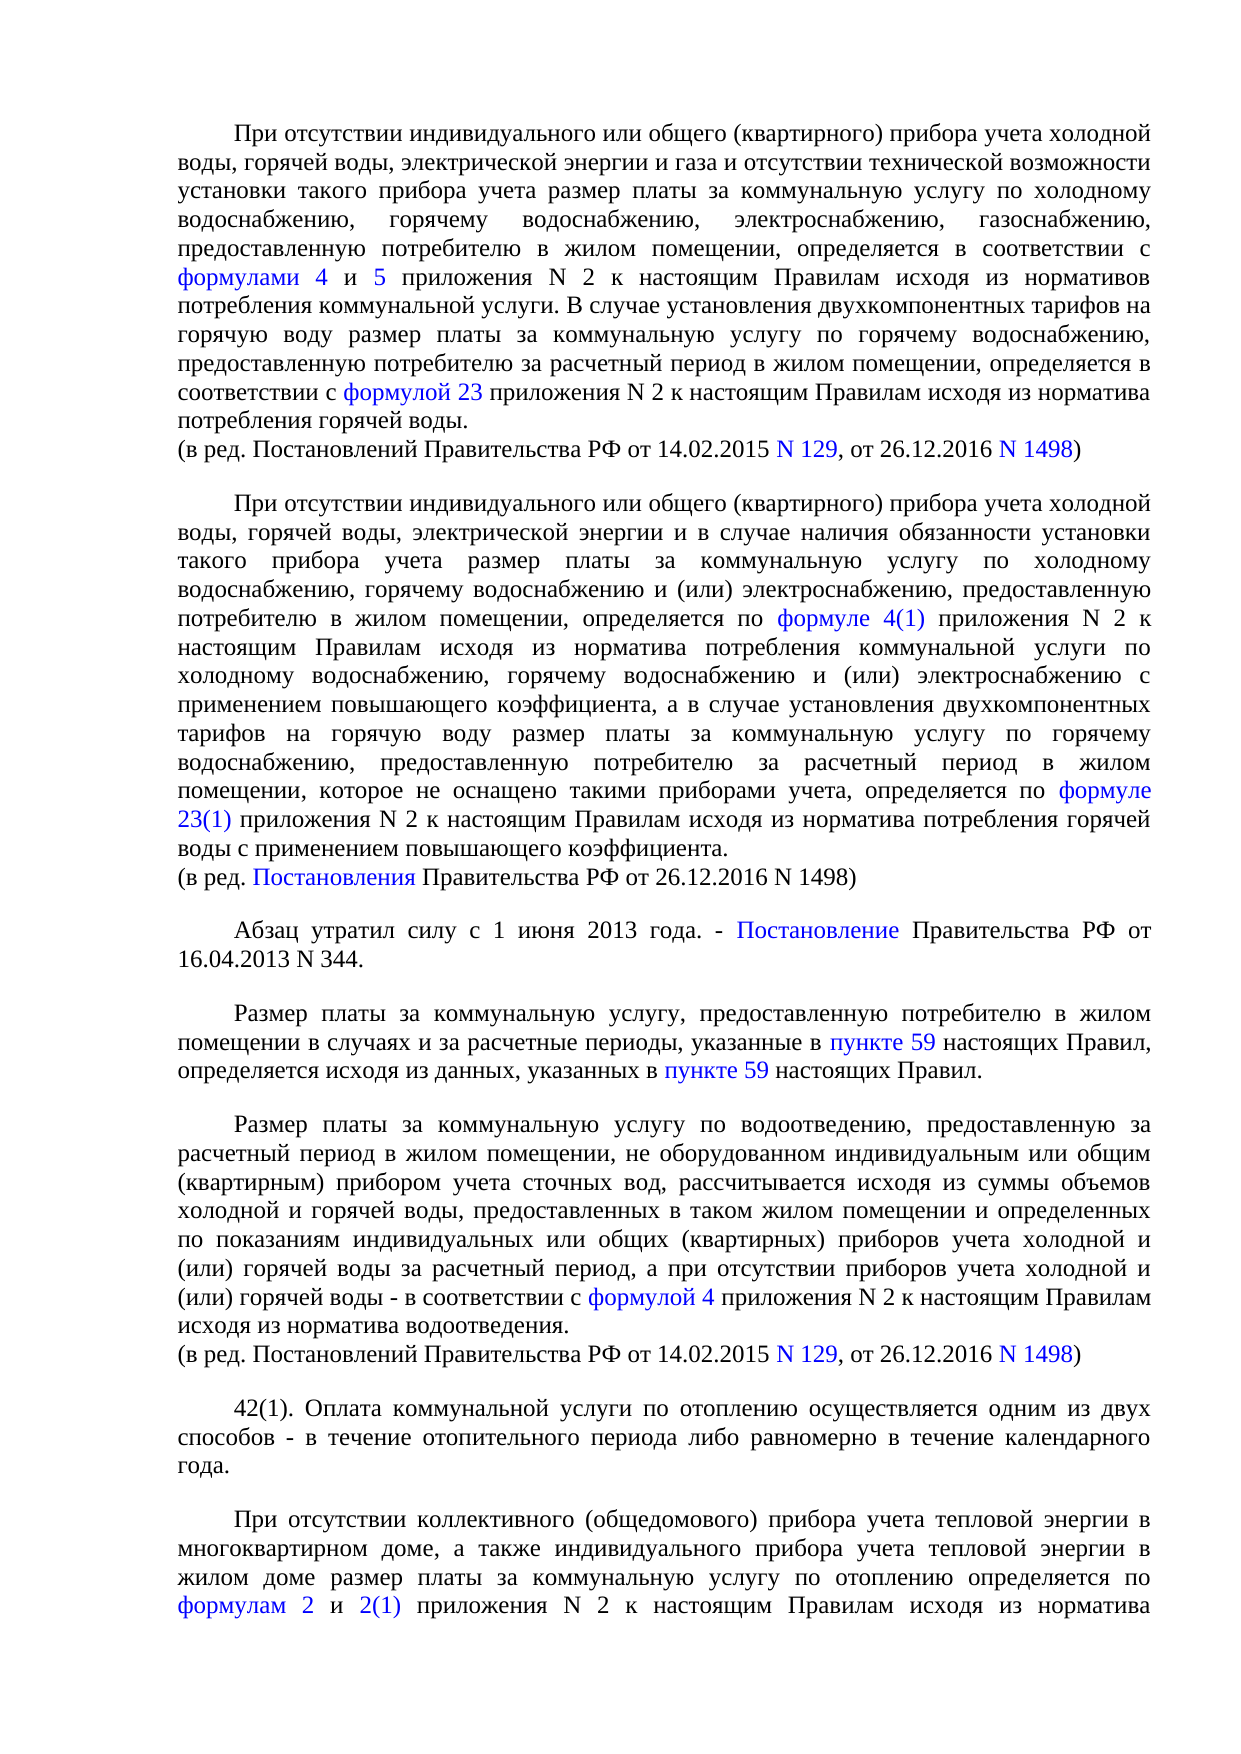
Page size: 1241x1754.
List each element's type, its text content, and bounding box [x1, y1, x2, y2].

text 42(1). Оплата коммунальной услуги по отоплению осуществляется одним из двух способов - в течение отопительного периода либо равномерно в течение календарного года. [177, 1393, 1152, 1479]
text (в ред. Постановления Правительства РФ от 26.12.2016 N 1498) [177, 862, 1152, 891]
text (в ред. Постановлений Правительства РФ от 14.02.2015 N 129, от 26.12.2016 N 1498) [177, 1339, 1152, 1368]
text При отсутствии индивидуального или общего (квартирного) прибора учета холодной воды, горячей воды, электрической энергии и газа и отсутствии технической возможности установки такого прибора учета размер платы за коммунальную услугу по холодному водоснабжению, горячему водоснабжению, электроснабжению, газоснабжению, предоставленную потребителю в жилом помещении, определяется в соответствии с формулами 4 и 5 приложения N 2 к настоящим Правилам исходя из нормативов потребления коммунальной услуги. В случае установления двухкомпонентных тарифов на горячую воду размер платы за коммунальную услугу по горячему водоснабжению, предоставленную потребителю за расчетный период в жилом помещении, определяется в соответствии с формулой 23 приложения N 2 к настоящим Правилам исходя из норматива потребления горячей воды. [177, 118, 1152, 434]
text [177, 1504, 1152, 1619]
text Размер платы за коммунальную услугу по водоотведению, предоставленную за расчетный период в жилом помещении, не оборудованном индивидуальным или общим (квартирным) прибором учета сточных вод, рассчитывается исходя из суммы объемов холодной и горячей воды, предоставленных в таком жилом помещении и определенных по показаниям индивидуальных или общих (квартирных) приборов учета холодной и (или) горячей воды за расчетный период, а при отсутствии приборов учета холодной и (или) горячей воды - в соответствии с формулой 4 приложения N 2 к настоящим Правилам исходя из норматива водоотведения. [177, 1109, 1152, 1339]
text (в ред. Постановлений Правительства РФ от 14.02.2015 N 129, от 26.12.2016 N 1498) [177, 434, 1152, 463]
text Размер платы за коммунальную услугу, предоставленную потребителю в жилом помещении в случаях и за расчетные периоды, указанные в пункте 59 настоящих Правил, определяется исходя из данных, указанных в пункте 59 настоящих Правил. [177, 998, 1152, 1084]
text Абзац утратил силу с 1 июня 2013 года. - Постановление Правительства РФ от 16.04.2013 N 344. [177, 916, 1152, 973]
text При отсутствии индивидуального или общего (квартирного) прибора учета холодной воды, горячей воды, электрической энергии и в случае наличия обязанности установки такого прибора учета размер платы за коммунальную услугу по холодному водоснабжению, горячему водоснабжению и (или) электроснабжению, предоставленную потребителю в жилом помещении, определяется по формуле 4(1) приложения N 2 к настоящим Правилам исходя из норматива потребления коммунальной услуги по холодному водоснабжению, горячему водоснабжению и (или) электроснабжению с применением повышающего коэффициента, а в случае установления двухкомпонентных тарифов на горячую воду размер платы за коммунальную услугу по горячему водоснабжению, предоставленную потребителю за расчетный период в жилом помещении, которое не оснащено такими приборами учета, определяется по формуле 23(1) приложения N 2 к настоящим Правилам исходя из норматива потребления горячей воды с применением повышающего коэффициента. [177, 488, 1152, 862]
